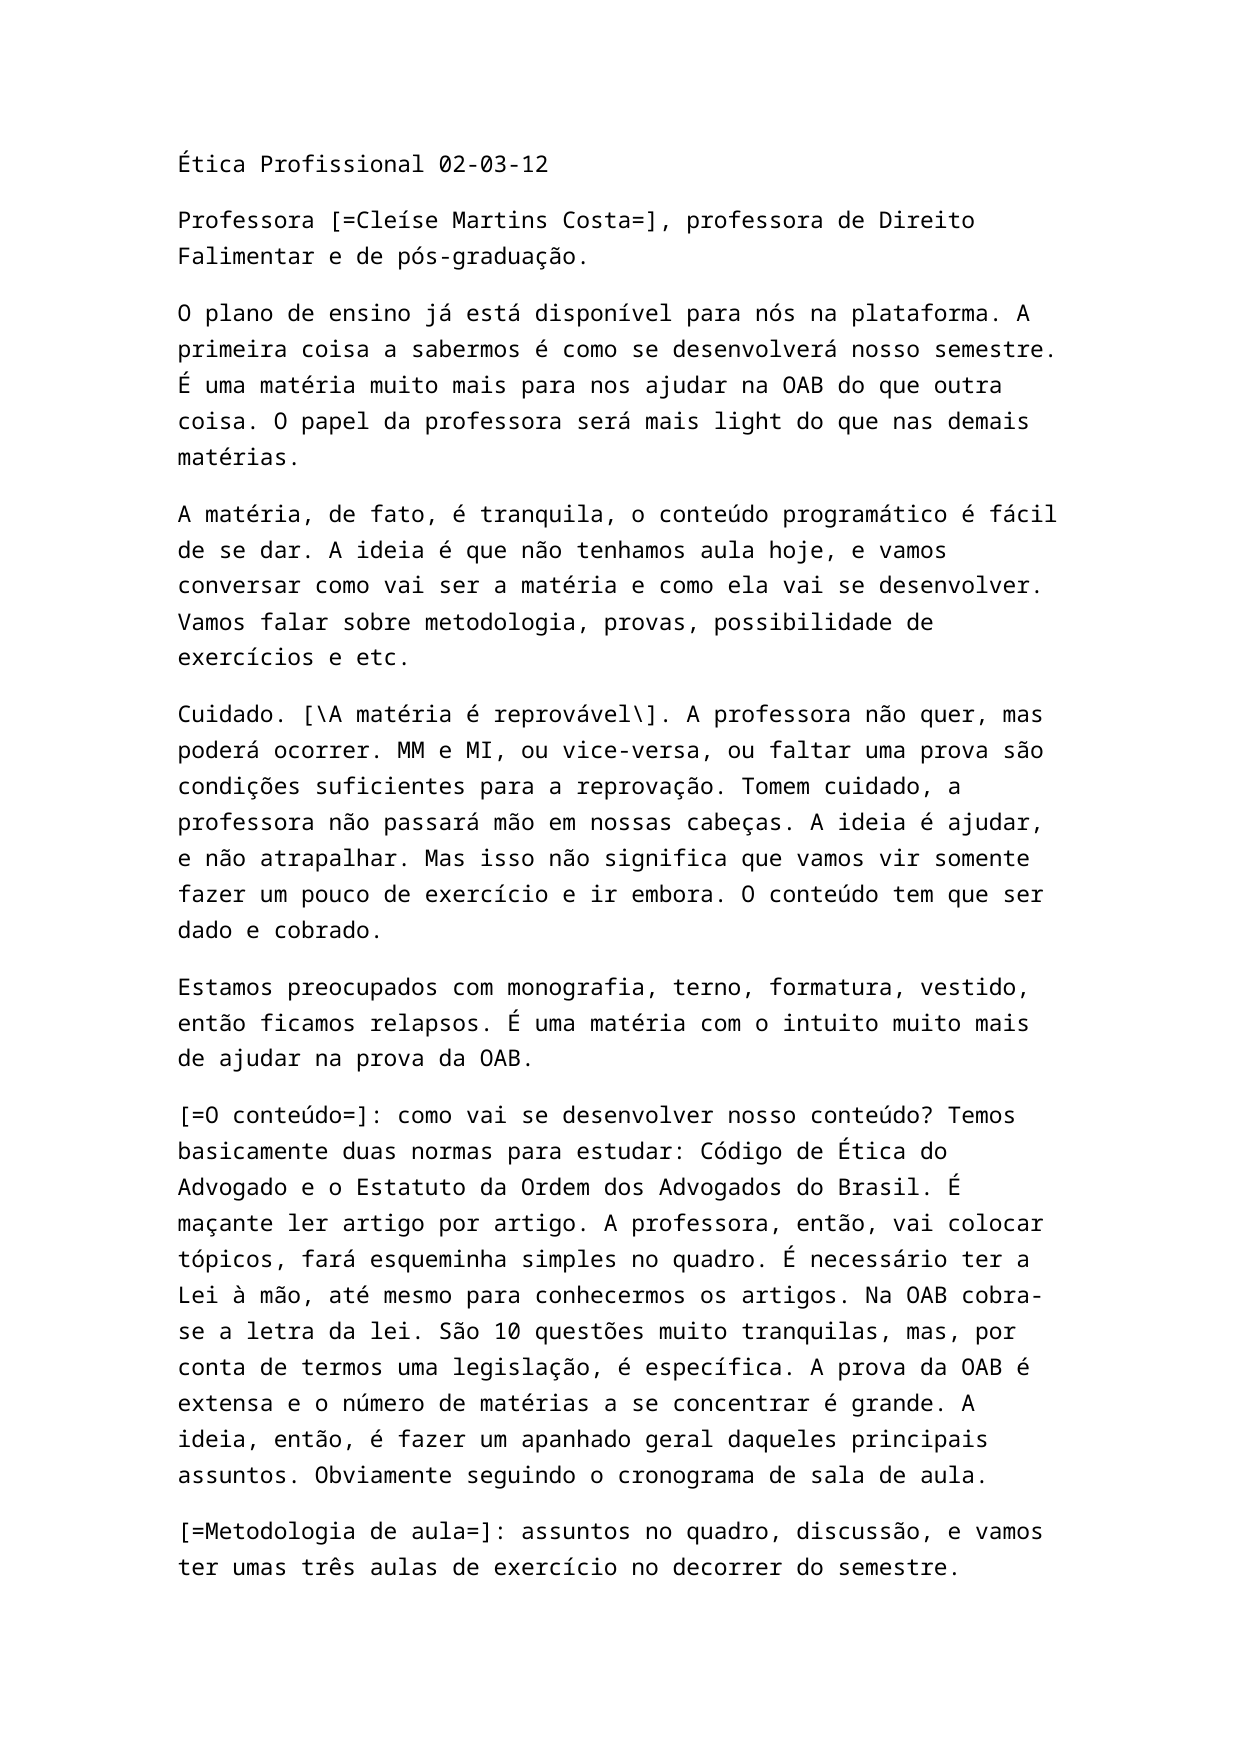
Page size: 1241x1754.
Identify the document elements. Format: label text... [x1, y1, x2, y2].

text Professora [=Cleíse Martins Costa=], professora de Direito Falimentar e de pós-graduação. [177, 204, 1063, 272]
text O plano de ensino já está disponível para nós na plataforma. A primeira coisa a sabermos é como se desenvolverá nosso semestre. É uma matéria muito mais para nos ajudar na OAB do que outra coisa. O papel da professora será mais light do que nas demais matérias. [177, 297, 1063, 472]
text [177, 1515, 1063, 1582]
text Ética Profissional 02-03-12 [177, 148, 1063, 179]
text Cuidado. [\A matéria é reprovável\]. A professora não quer, mas poderá ocorrer. MM e MI, ou vice-versa, ou faltar uma prova são condições suficientes para a reprovação. Tomem cuidado, a professora não passará mão em nossas cabeças. A ideia é ajudar, e não atrapalhar. Mas isso não significa que vamos vir somente fazer um pouco de exercício e ir embora. O conteúdo tem que ser dado e cobrado. [177, 698, 1063, 945]
text A matéria, de fato, é tranquila, o conteúdo programático é fácil de se dar. A ideia é que não tenhamos aula hoje, e vamos conversar como vai ser a matéria e como ela vai se desenvolver. Vamos falar sobre metodologia, provas, possibilidade de exercícios e etc. [177, 498, 1063, 673]
text Estamos preocupados com monografia, terno, formatura, vestido, então ficamos relapsos. É uma matéria com o intuito muito mais de ajudar na prova da OAB. [177, 971, 1063, 1074]
text [=O conteúdo=]: como vai se desenvolver nosso conteúdo? Temos basicamente duas normas para estudar: Código de Ética do Advogado e o Estatuto da Ordem dos Advogados do Brasil. É maçante ler artigo por artigo. A professora, então, vai colocar tópicos, fará esqueminha simples no quadro. É necessário ter a Lei à mão, até mesmo para conhecermos os artigos. Na OAB cobra-se a letra da lei. São 10 questões muito tranquilas, mas, por conta de termos uma legislação, é específica. A prova da OAB é extensa e o número de matérias a se concentrar é grande. A ideia, então, é fazer um apanhado geral daqueles principais assuntos. Obviamente seguindo o cronograma de sala de aula. [177, 1099, 1063, 1490]
